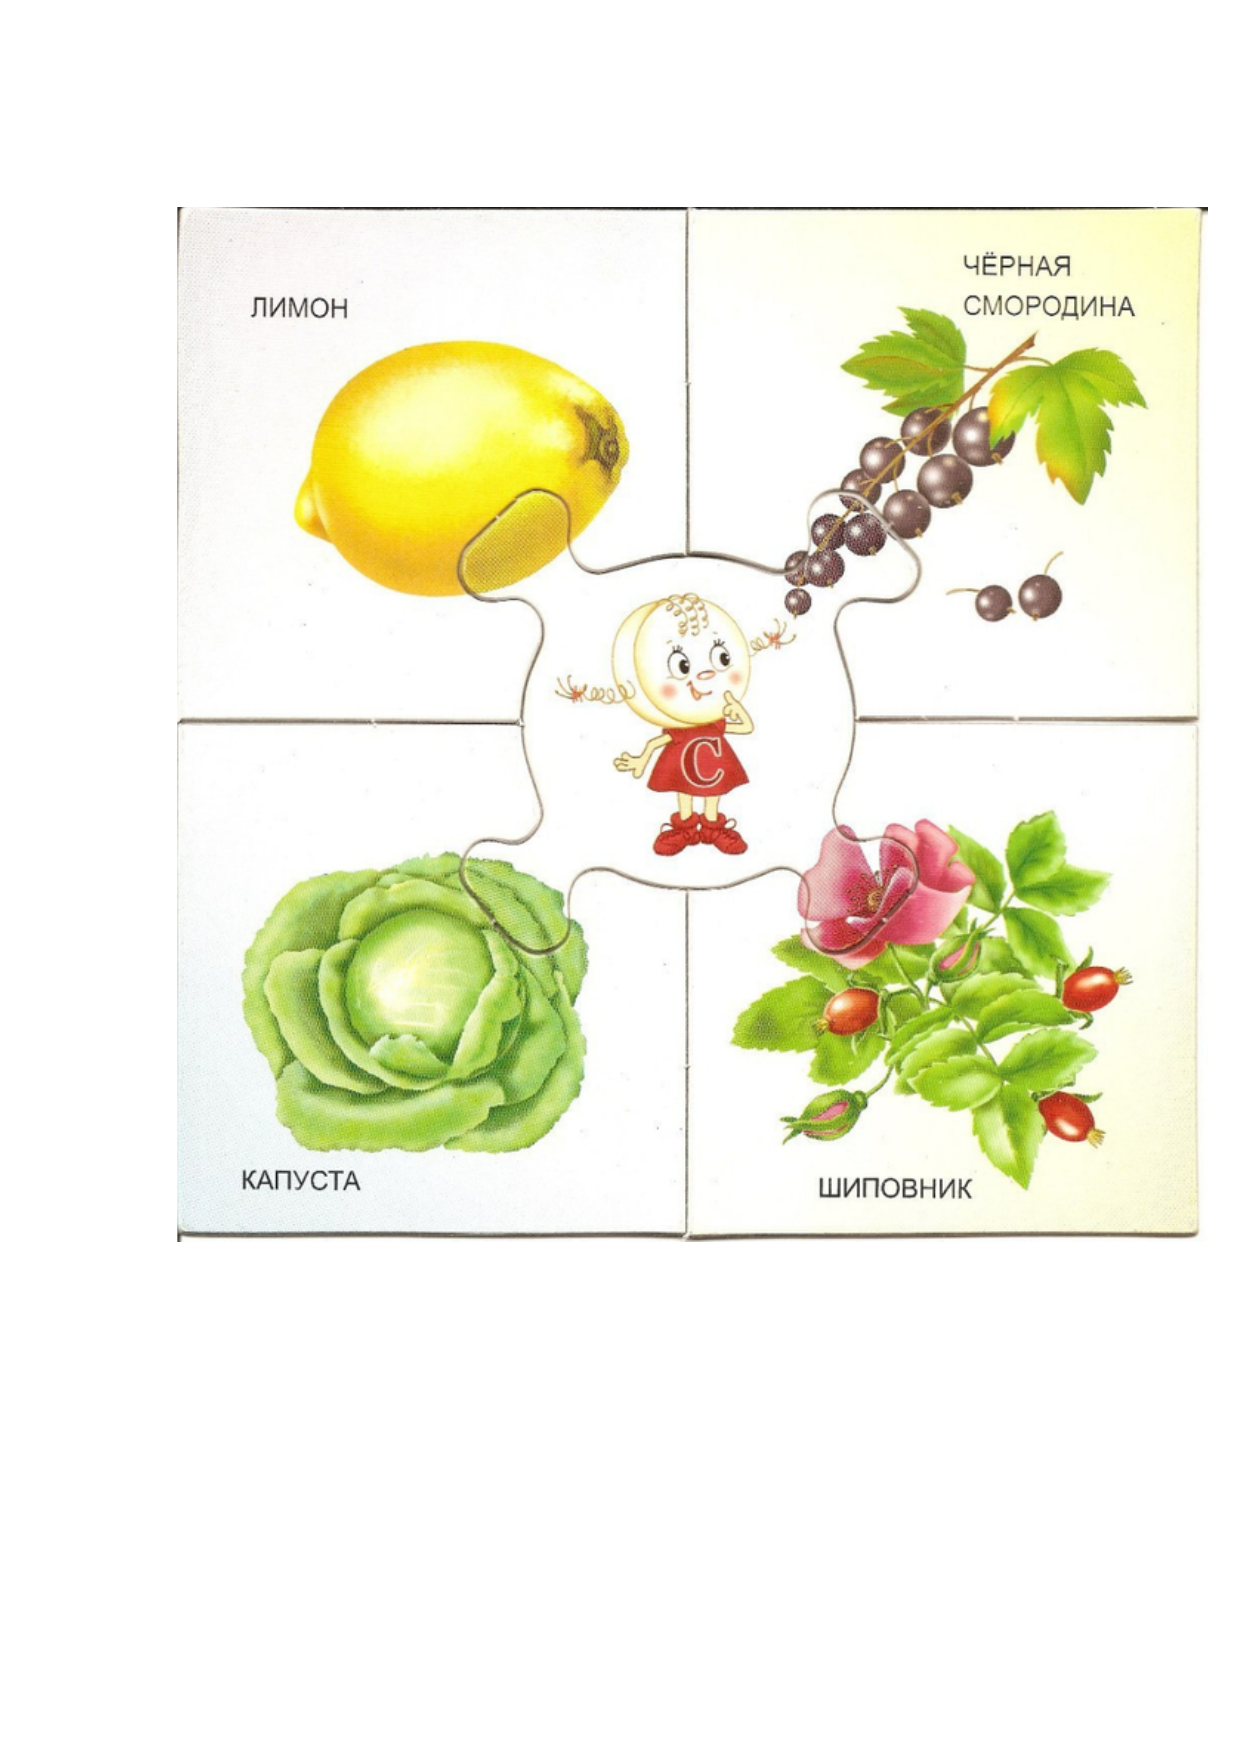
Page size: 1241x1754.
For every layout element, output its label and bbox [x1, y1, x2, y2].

picture [177, 207, 1208, 1242]
